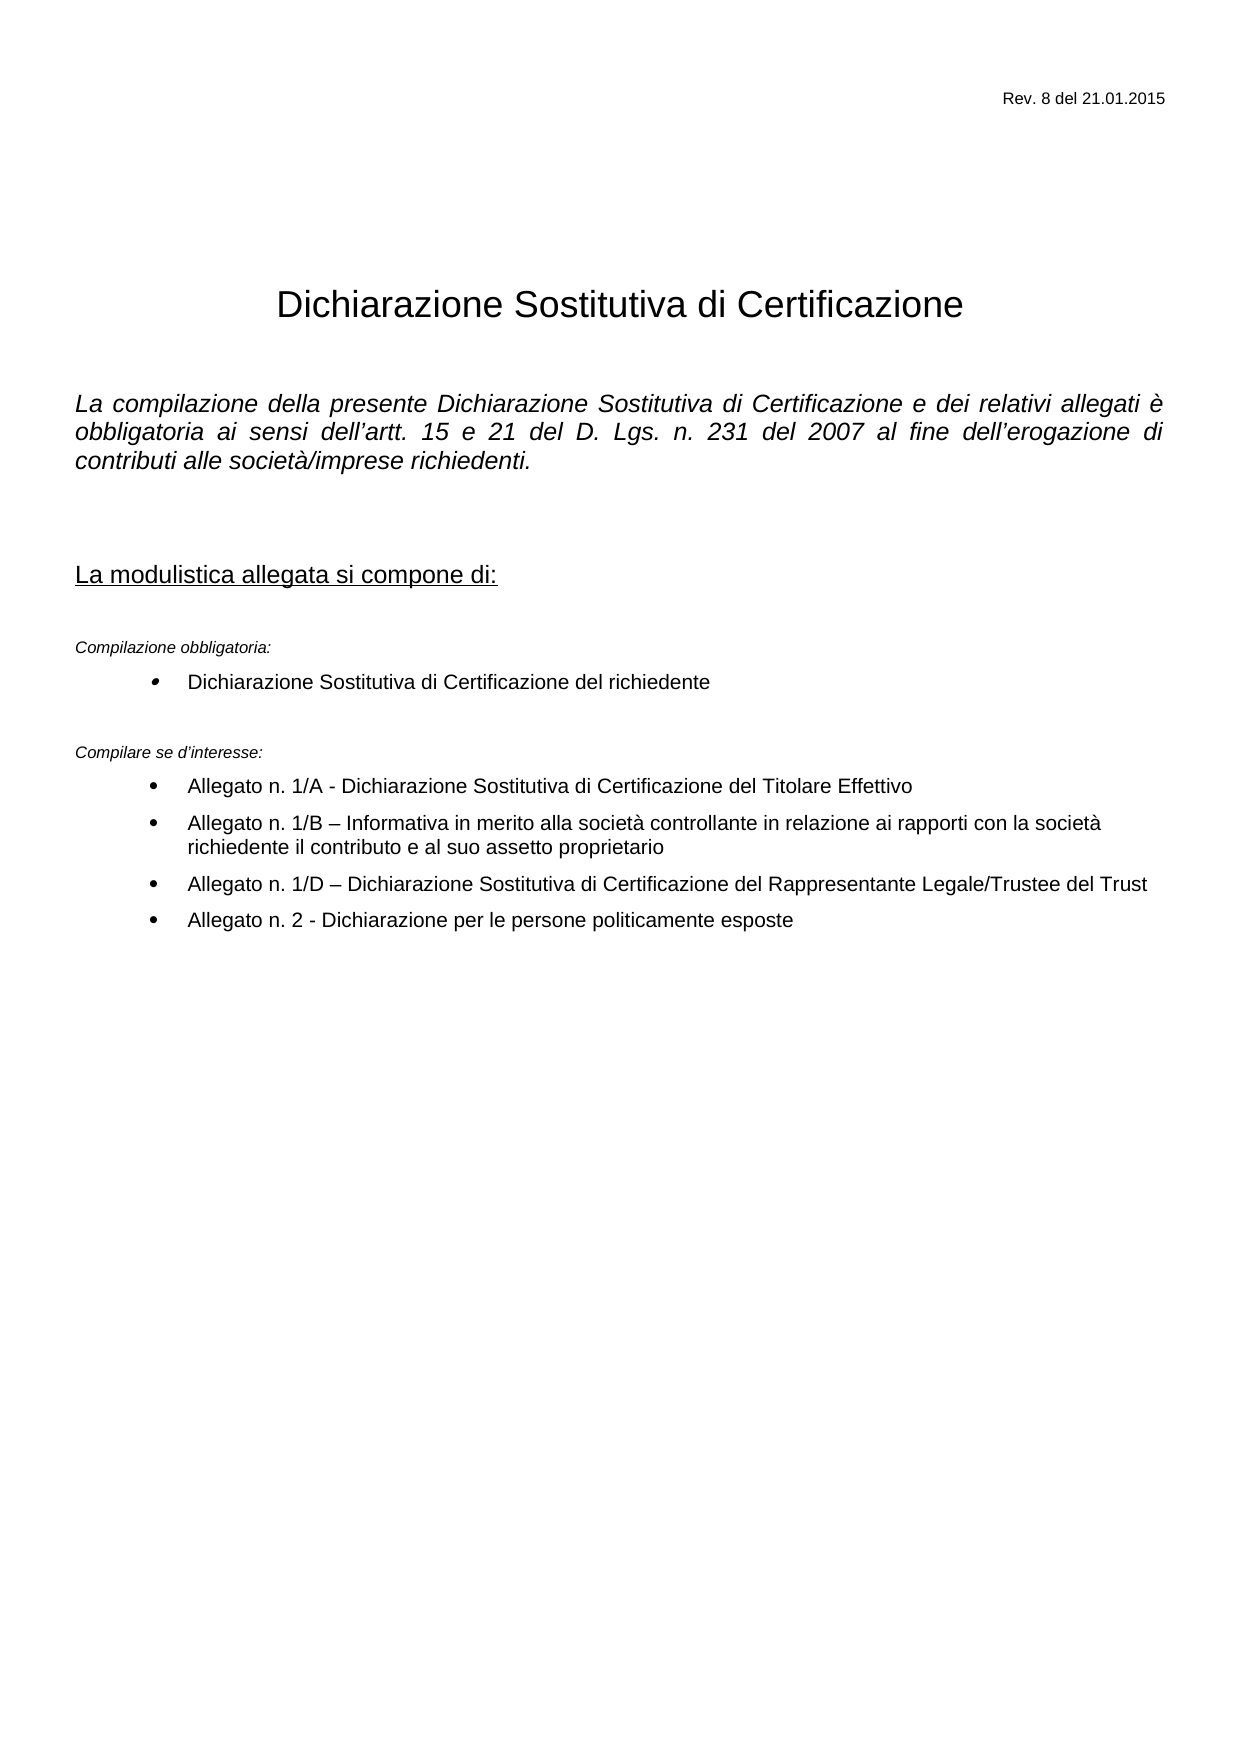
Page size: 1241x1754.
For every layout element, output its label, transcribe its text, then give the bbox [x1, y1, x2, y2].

text Compilare se d’interesse: [75, 743, 1165, 762]
list Allegato n. 2 - Dichiarazione per le persone politicamente esposte [150, 908, 1165, 932]
text La compilazione della presente Dichiarazione Sostitutiva di Certificazione e dei relativi allegati è obbligatoria ai sensi dell’artt. 15 e 21 del D. Lgs. n. 231 del 2007 al fine dell’erogazione di contributi alle società/imprese richiedenti. [75, 388, 1165, 475]
text Dichiarazione Sostitutiva di Certificazione [75, 282, 1165, 325]
text Compilazione obbligatoria: [75, 638, 1165, 657]
text La modulistica allegata si compone di: [75, 560, 1165, 589]
list Allegato n. 1/B – Informativa in merito alla società controllante in relazione ai rapporti con la società richiedente il contributo e al suo assetto proprietario [150, 811, 1165, 859]
list Allegato n. 1/A - Dichiarazione Sostitutiva di Certificazione del Titolare Effettivo [150, 774, 1165, 798]
list Allegato n. 1/D – Dichiarazione Sostitutiva di Certificazione del Rappresentante Legale/Trustee del Trust [150, 871, 1165, 895]
list Dichiarazione Sostitutiva di Certificazione del richiedente [150, 669, 1165, 694]
